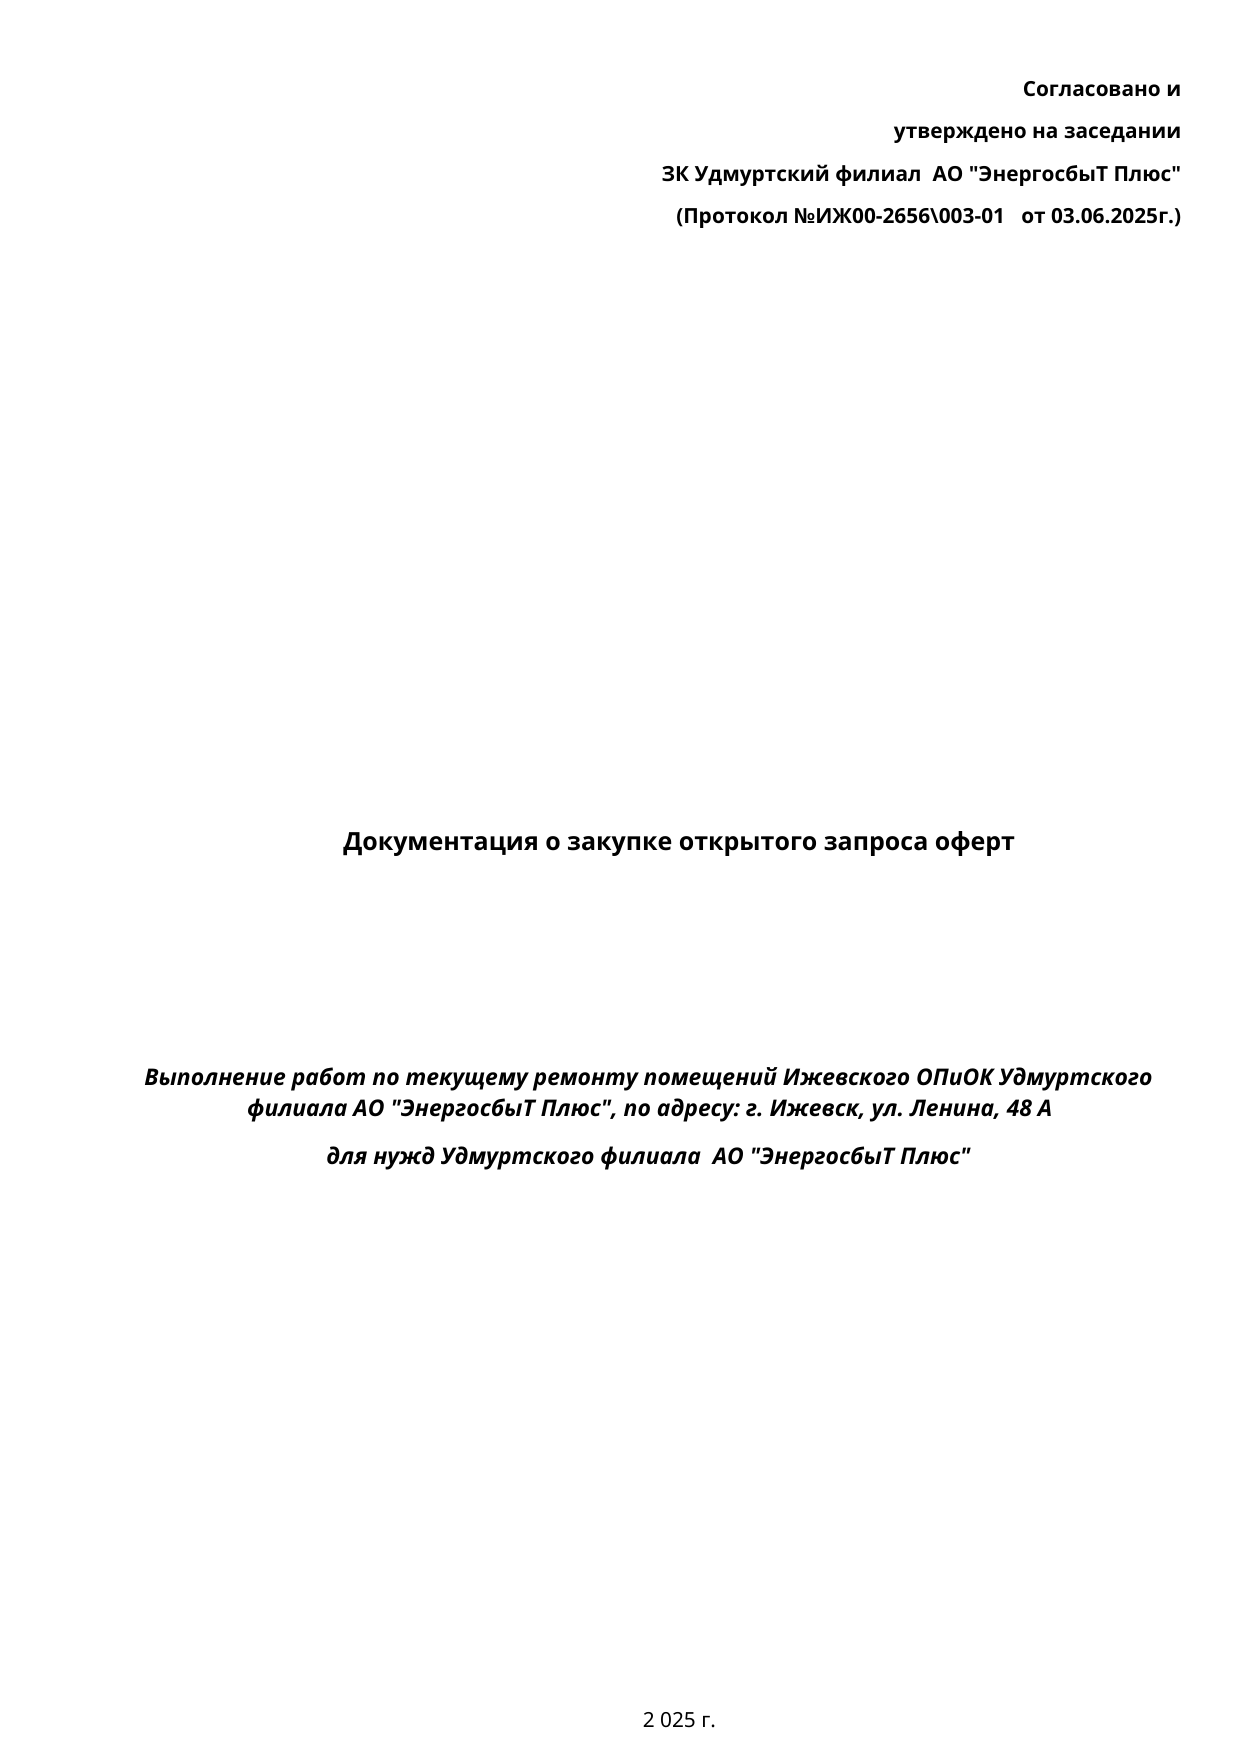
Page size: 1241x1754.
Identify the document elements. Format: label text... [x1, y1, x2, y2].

text (Протокол №ИЖ00-2656\003-01 от 03.06.2025г.) [474, 202, 1181, 230]
text 2 025 г. [118, 1705, 1181, 1733]
text утверждено на заседании [474, 116, 1181, 145]
text Выполнение работ по текущему ремонту помещений Ижевского ОПиОК Удмуртского филиала АО "ЭнергосбыТ Плюс", по адресу: г. Ижевск, ул. Ленина, 48 А [118, 1061, 1181, 1123]
text для нужд Удмуртского филиала АО "ЭнергосбыТ Плюс" [118, 1140, 1181, 1171]
text Документация о закупке открытого запроса оферт [118, 823, 1181, 857]
text Согласовано и [474, 74, 1181, 102]
text ЗК Удмуртский филиал АО "ЭнергосбыТ Плюс" [474, 159, 1181, 187]
